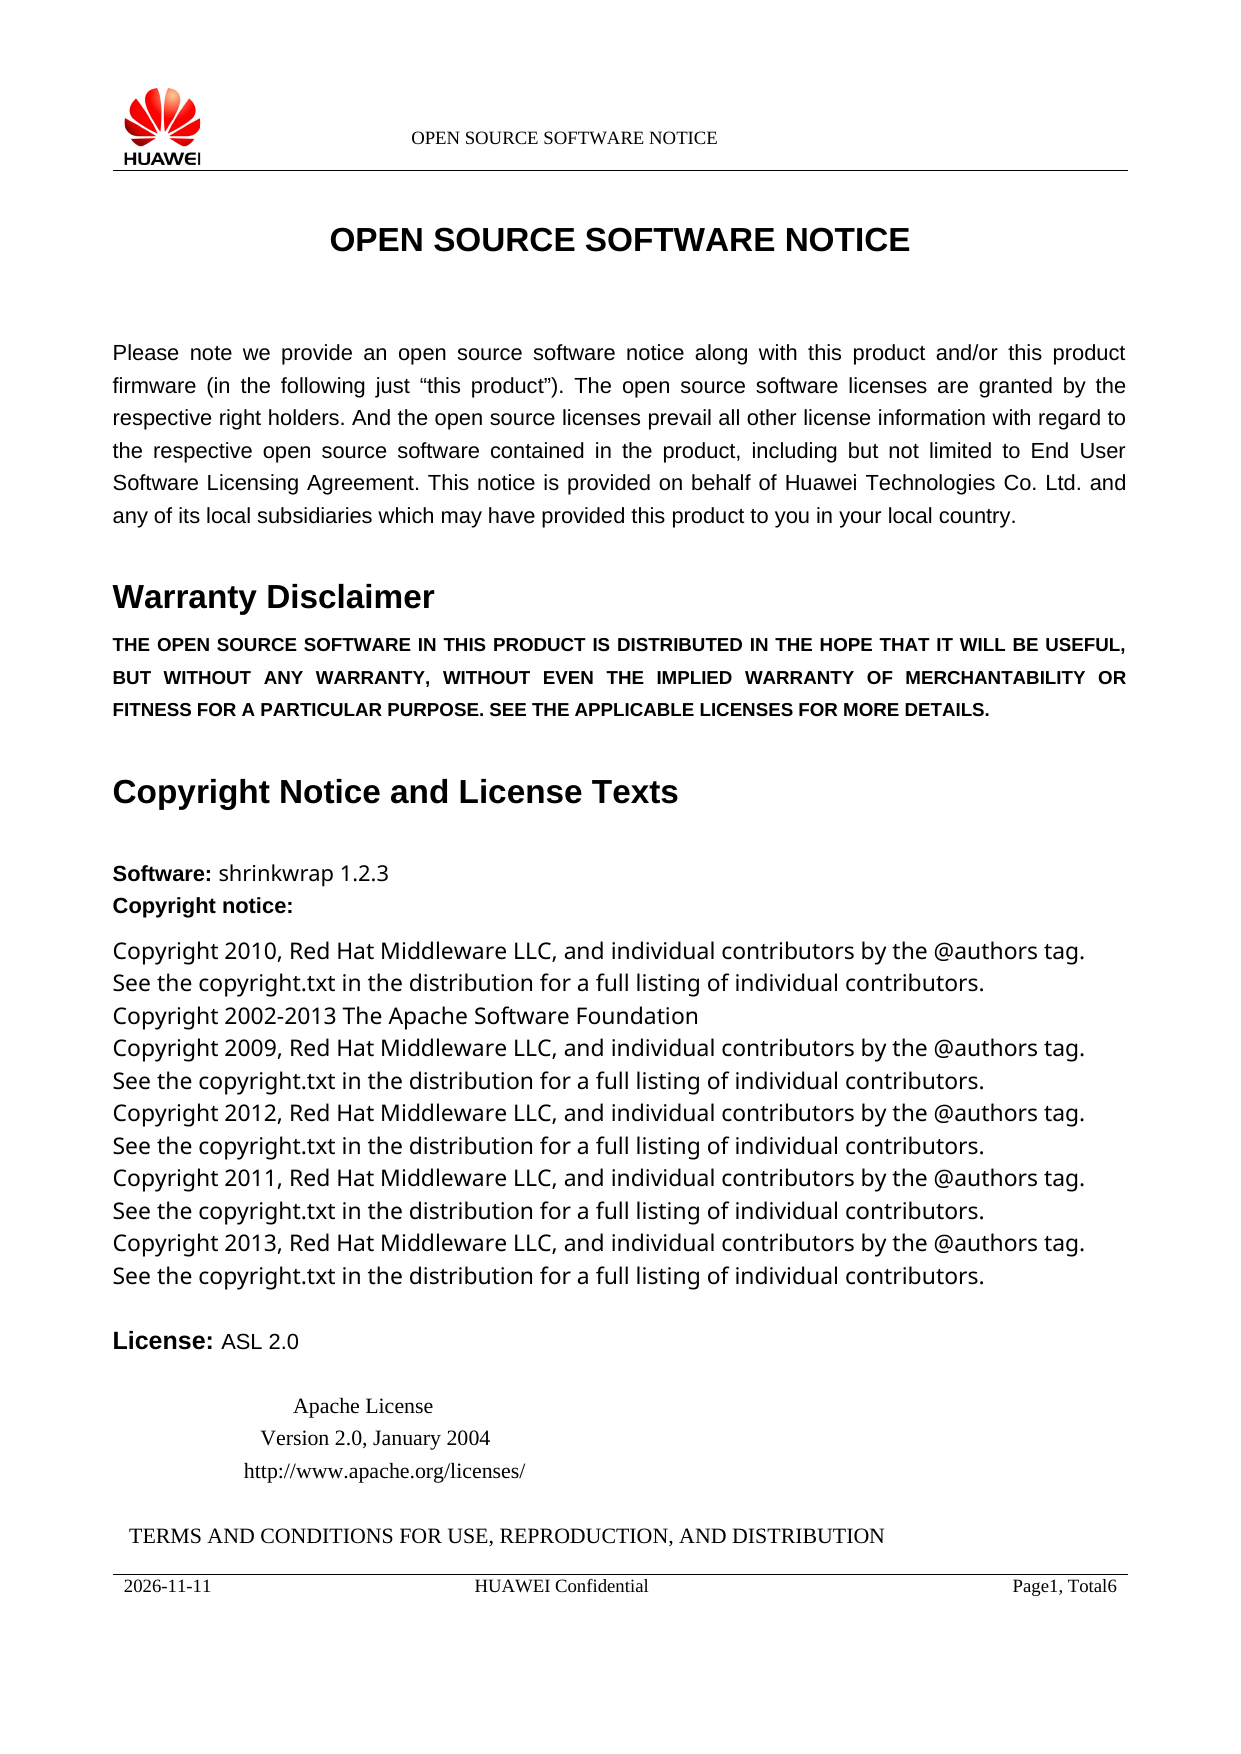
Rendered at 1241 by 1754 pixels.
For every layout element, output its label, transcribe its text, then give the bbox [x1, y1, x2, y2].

text License: ASL 2.0 [112, 1324, 1128, 1356]
text Copyright notice: [112, 889, 1128, 921]
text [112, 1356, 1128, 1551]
title Software: shrinkwrap 1.2.3 [112, 856, 1128, 889]
text Copyright 2010, Red Hat Middleware LLC, and individual contributors by the @authors tag. See the copyright.txt in the distribution for a full listing of individual contributors. Copyright 2002-2013 The Apache Software Foundation Copyright 2009, Red Hat Middleware LLC, and individual contributors by the @authors tag. See the copyright.txt in the distribution for a full listing of individual contributors. Copyright 2012, Red Hat Middleware LLC, and individual contributors by the @authors tag. See the copyright.txt in the distribution for a full listing of individual contributors. Copyright 2011, Red Hat Middleware LLC, and individual contributors by the @authors tag. See the copyright.txt in the distribution for a full listing of individual contributors. Copyright 2013, Red Hat Middleware LLC, and individual contributors by the @authors tag. See the copyright.txt in the distribution for a full listing of individual contributors. [112, 934, 1128, 1324]
text The open source software in this product is distributed in the hope that it will be useful, but WITHOUT ANY WARRANTY, without even the implied warranty of MERCHANTABILITY or FITNESS FOR A PARTICULAR PURPOSE. See the applicable licenses for more details. [112, 629, 1128, 726]
text Copyright Notice and License Texts [112, 759, 1128, 824]
picture [124, 88, 201, 165]
text OPEN SOURCE SOFTWARE NOTICE [112, 206, 1128, 271]
text Warranty Disclaimer [112, 564, 1128, 629]
text Please note we provide an open source software notice along with this product and/or this product firmware (in the following just “this product”). The open source software licenses are granted by the respective right holders. And the open source licenses prevail all other license information with regard to the respective open source software contained in the product, including but not limited to End User Software Licensing Agreement. This notice is provided on behalf of Huawei Technologies Co. Ltd. and any of its local subsidiaries which may have provided this product to you in your local country. [112, 336, 1128, 531]
